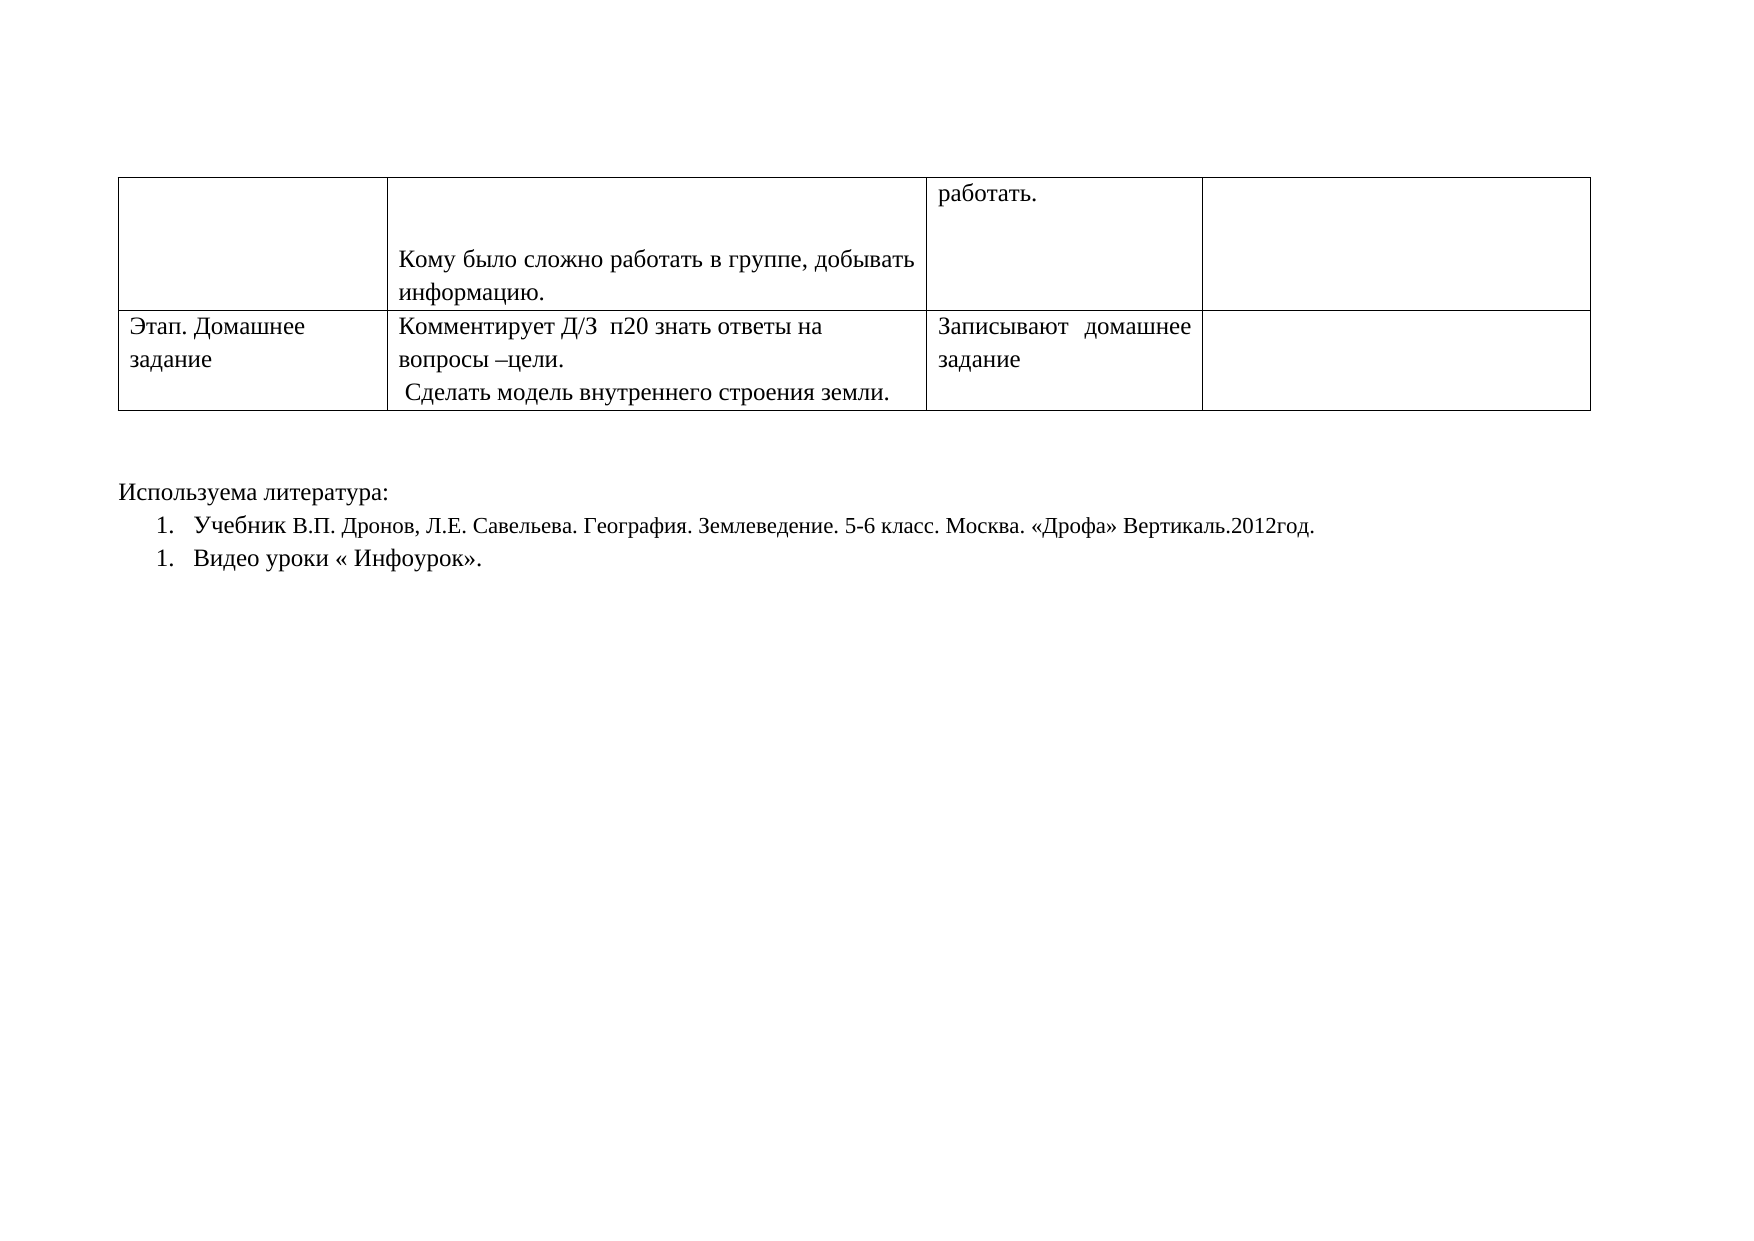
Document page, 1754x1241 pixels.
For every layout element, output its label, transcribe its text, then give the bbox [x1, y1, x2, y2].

table_cell Комментирует Д/З п20 знать ответы на вопросы –цели. Сделать модель внутреннего строения земли. [388, 311, 926, 409]
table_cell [1203, 178, 1590, 310]
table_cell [388, 178, 926, 310]
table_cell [927, 178, 1202, 310]
table_cell Этап. Домашнее задание [119, 311, 387, 409]
text Используема литература: [118, 477, 1636, 505]
list Видео уроки « Инфоурок». [156, 543, 1636, 571]
table_cell Записывают домашнее задание [927, 311, 1202, 409]
table_cell [1203, 311, 1590, 409]
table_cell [119, 178, 387, 310]
list Учебник В.П. Дронов, Л.Е. Савельева. География. Землеведение. 5-6 класс. Москва. «Дрофа» Вертикаль.2012год. [156, 510, 1636, 538]
